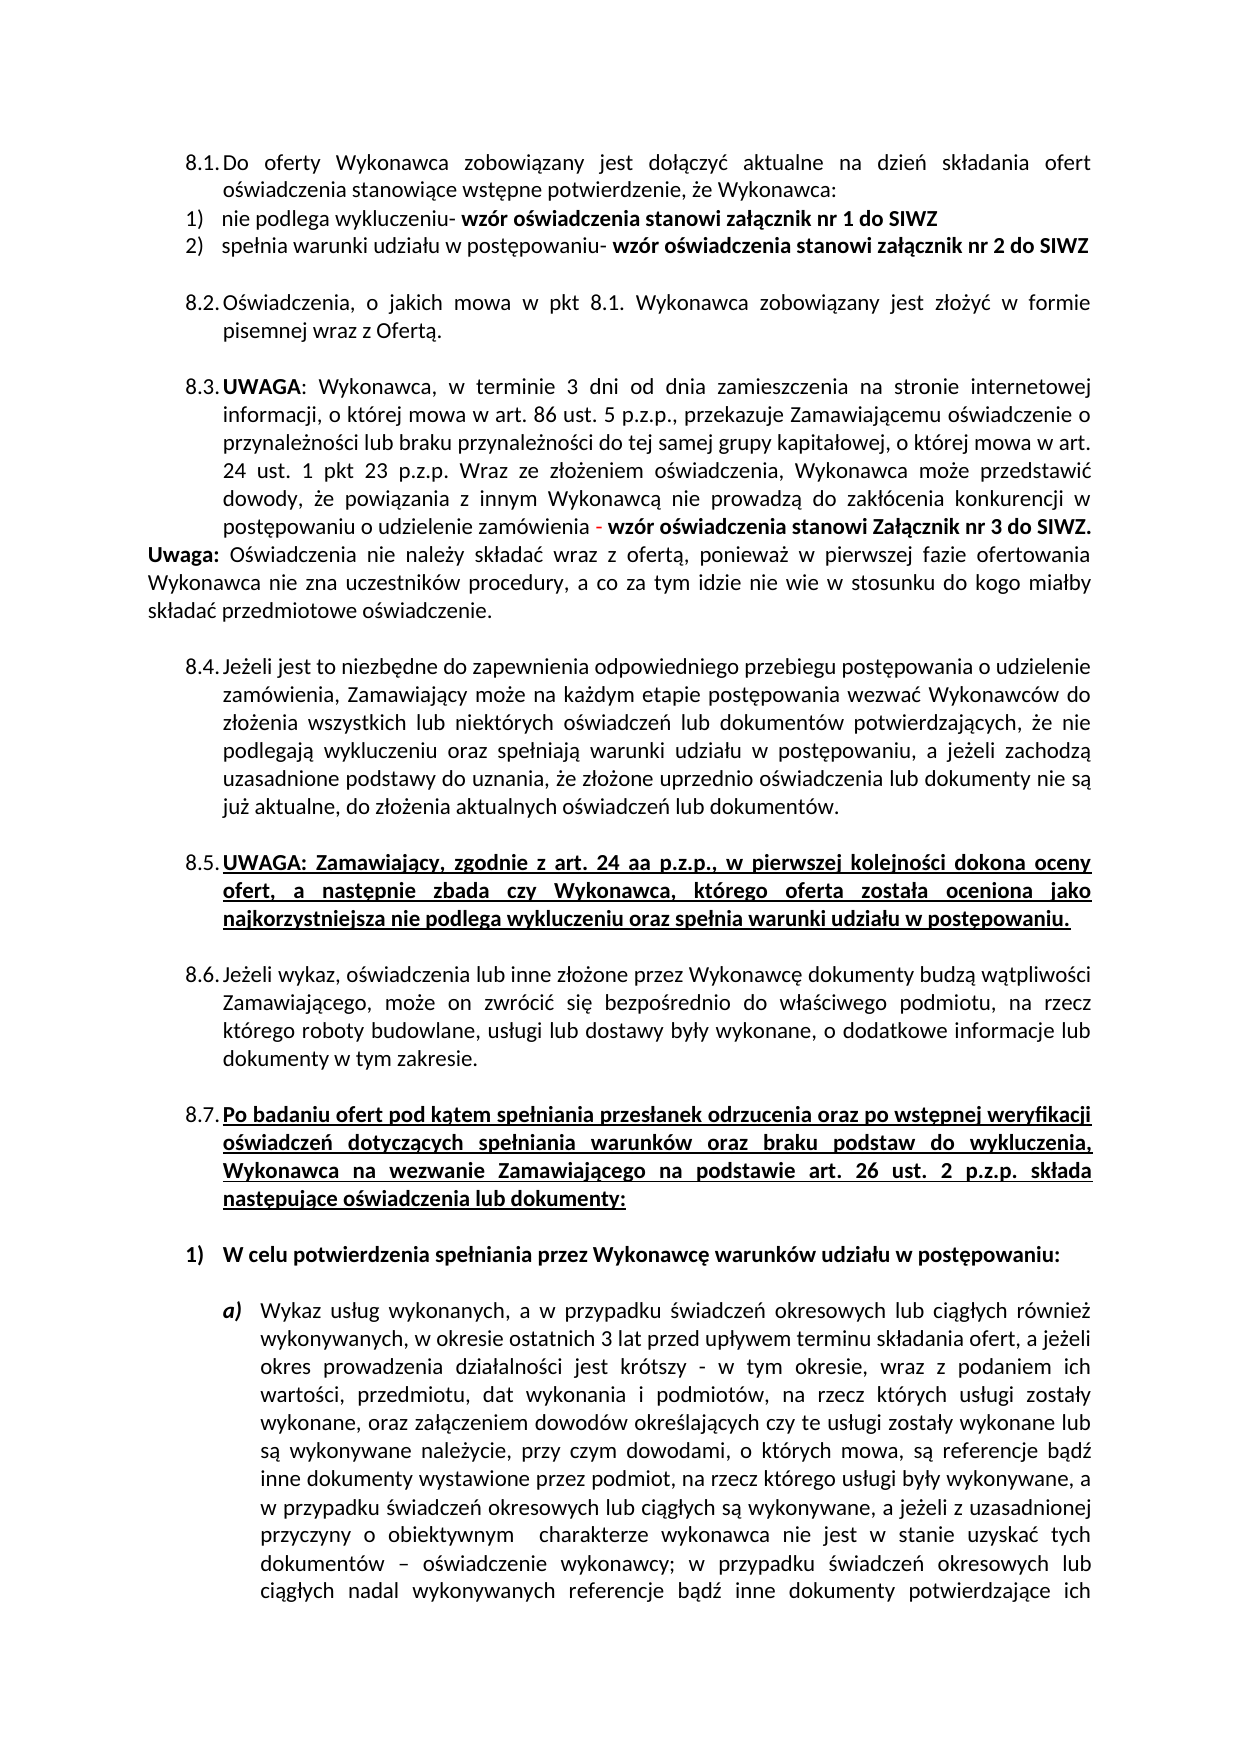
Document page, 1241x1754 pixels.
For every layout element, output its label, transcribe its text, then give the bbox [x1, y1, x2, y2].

list Po badaniu ofert pod kątem spełniania przesłanek odrzucenia oraz po wstępnej weryfikacji oświadczeń dotyczących spełniania warunków oraz braku podstaw do wykluczenia, Wykonawca na wezwanie Zamawiającego na podstawie art. 26 ust. 2 p.z.p. składa następujące oświadczenia lub dokumenty: [185, 1100, 1093, 1212]
text 2) spełnia warunki udziału w postępowaniu- wzór oświadczenia stanowi załącznik nr 2 do SIWZ [185, 232, 1093, 260]
list UWAGA: Zamawiający, zgodnie z art. 24 aa p.z.p., w pierwszej kolejności dokona oceny ofert, a następnie zbada czy Wykonawca, którego oferta została oceniona jako najkorzystniejsza nie podlega wykluczeniu oraz spełnia warunki udziału w postępowaniu. [185, 848, 1093, 932]
list Oświadczenia, o jakich mowa w pkt 8.1. Wykonawca zobowiązany jest złożyć w formie pisemnej wraz z Ofertą. [185, 288, 1093, 344]
list Jeżeli wykaz, oświadczenia lub inne złożone przez Wykonawcę dokumenty budzą wątpliwości Zamawiającego, może on zwrócić się bezpośrednio do właściwego podmiotu, na rzecz którego roboty budowlane, usługi lub dostawy były wykonane, o dodatkowe informacje lub dokumenty w tym zakresie. [185, 960, 1093, 1072]
text Uwaga: Oświadczenia nie należy składać wraz z ofertą, ponieważ w pierwszej fazie ofertowania Wykonawca nie zna uczestników procedury, a co za tym idzie nie wie w stosunku do kogo miałby składać przedmiotowe oświadczenie. [148, 540, 1093, 624]
list Do oferty Wykonawca zobowiązany jest dołączyć aktualne na dzień składania ofert oświadczenia stanowiące wstępne potwierdzenie, że Wykonawca: [185, 148, 1093, 204]
text 1) nie podlega wykluczeniu- wzór oświadczenia stanowi załącznik nr 1 do SIWZ [185, 204, 1093, 232]
list W celu potwierdzenia spełniania przez Wykonawcę warunków udziału w postępowaniu: [185, 1240, 1093, 1268]
list Jeżeli jest to niezbędne do zapewnienia odpowiedniego przebiegu postępowania o udzielenie zamówienia, Zamawiający może na każdym etapie postępowania wezwać Wykonawców do złożenia wszystkich lub niektórych oświadczeń lub dokumentów potwierdzających, że nie podlegają wykluczeniu oraz spełniają warunki udziału w postępowaniu, a jeżeli zachodzą uzasadnione podstawy do uznania, że złożone uprzednio oświadczenia lub dokumenty nie są już aktualne, do złożenia aktualnych oświadczeń lub dokumentów. [185, 652, 1093, 820]
list UWAGA: Wykonawca, w terminie 3 dni od dnia zamieszczenia na stronie internetowej informacji, o której mowa w art. 86 ust. 5 p.z.p., przekazuje Zamawiającemu oświadczenie o przynależności lub braku przynależności do tej samej grupy kapitałowej, o której mowa w art. 24 ust. 1 pkt 23 p.z.p. Wraz ze złożeniem oświadczenia, Wykonawca może przedstawić dowody, że powiązania z innym Wykonawcą nie prowadzą do zakłócenia konkurencji w postępowaniu o udzielenie zamówienia - wzór oświadczenia stanowi Załącznik nr 3 do SIWZ. [185, 372, 1093, 540]
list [223, 1296, 1093, 1605]
